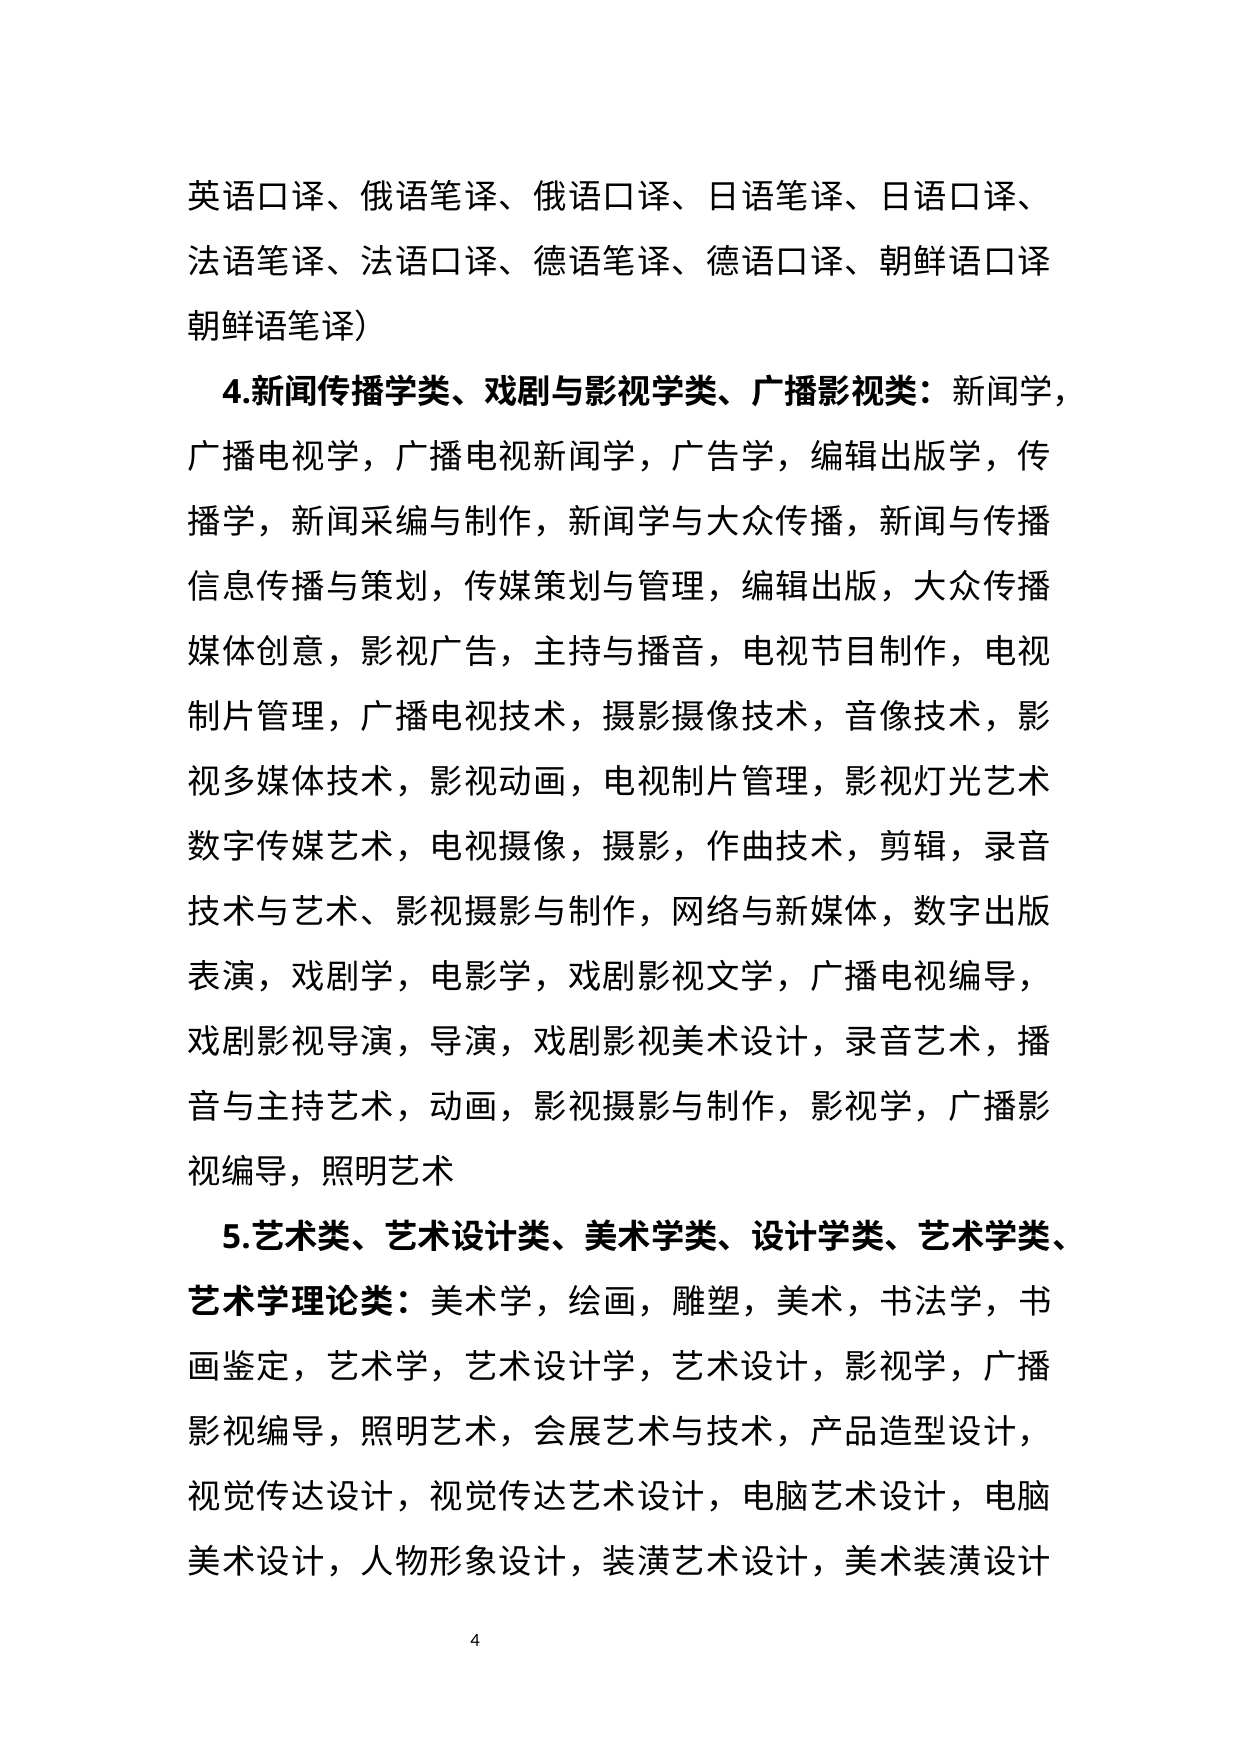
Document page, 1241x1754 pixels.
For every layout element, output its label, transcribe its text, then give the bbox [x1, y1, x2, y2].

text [187, 1202, 1053, 1592]
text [187, 162, 1053, 357]
text 4.新闻传播学类、戏剧与影视学类、广播影视类：新闻学，广播电视学，广播电视新闻学，广告学，编辑出版学，传播学，新闻采编与制作，新闻学与大众传播，新闻与传播，信息传播与策划，传媒策划与管理，编辑出版，大众传播，媒体创意，影视广告，主持与播音，电视节目制作，电视制片管理，广播电视技术，摄影摄像技术，音像技术，影视多媒体技术，影视动画，电视制片管理，影视灯光艺术，数字传媒艺术，电视摄像，摄影，作曲技术，剪辑，录音技术与艺术、影视摄影与制作，网络与新媒体，数字出版，表演，戏剧学，电影学，戏剧影视文学，广播电视编导，戏剧影视导演，导演，戏剧影视美术设计，录音艺术，播音与主持艺术，动画，影视摄影与制作，影视学，广播影视编导，照明艺术 [187, 357, 1053, 1202]
